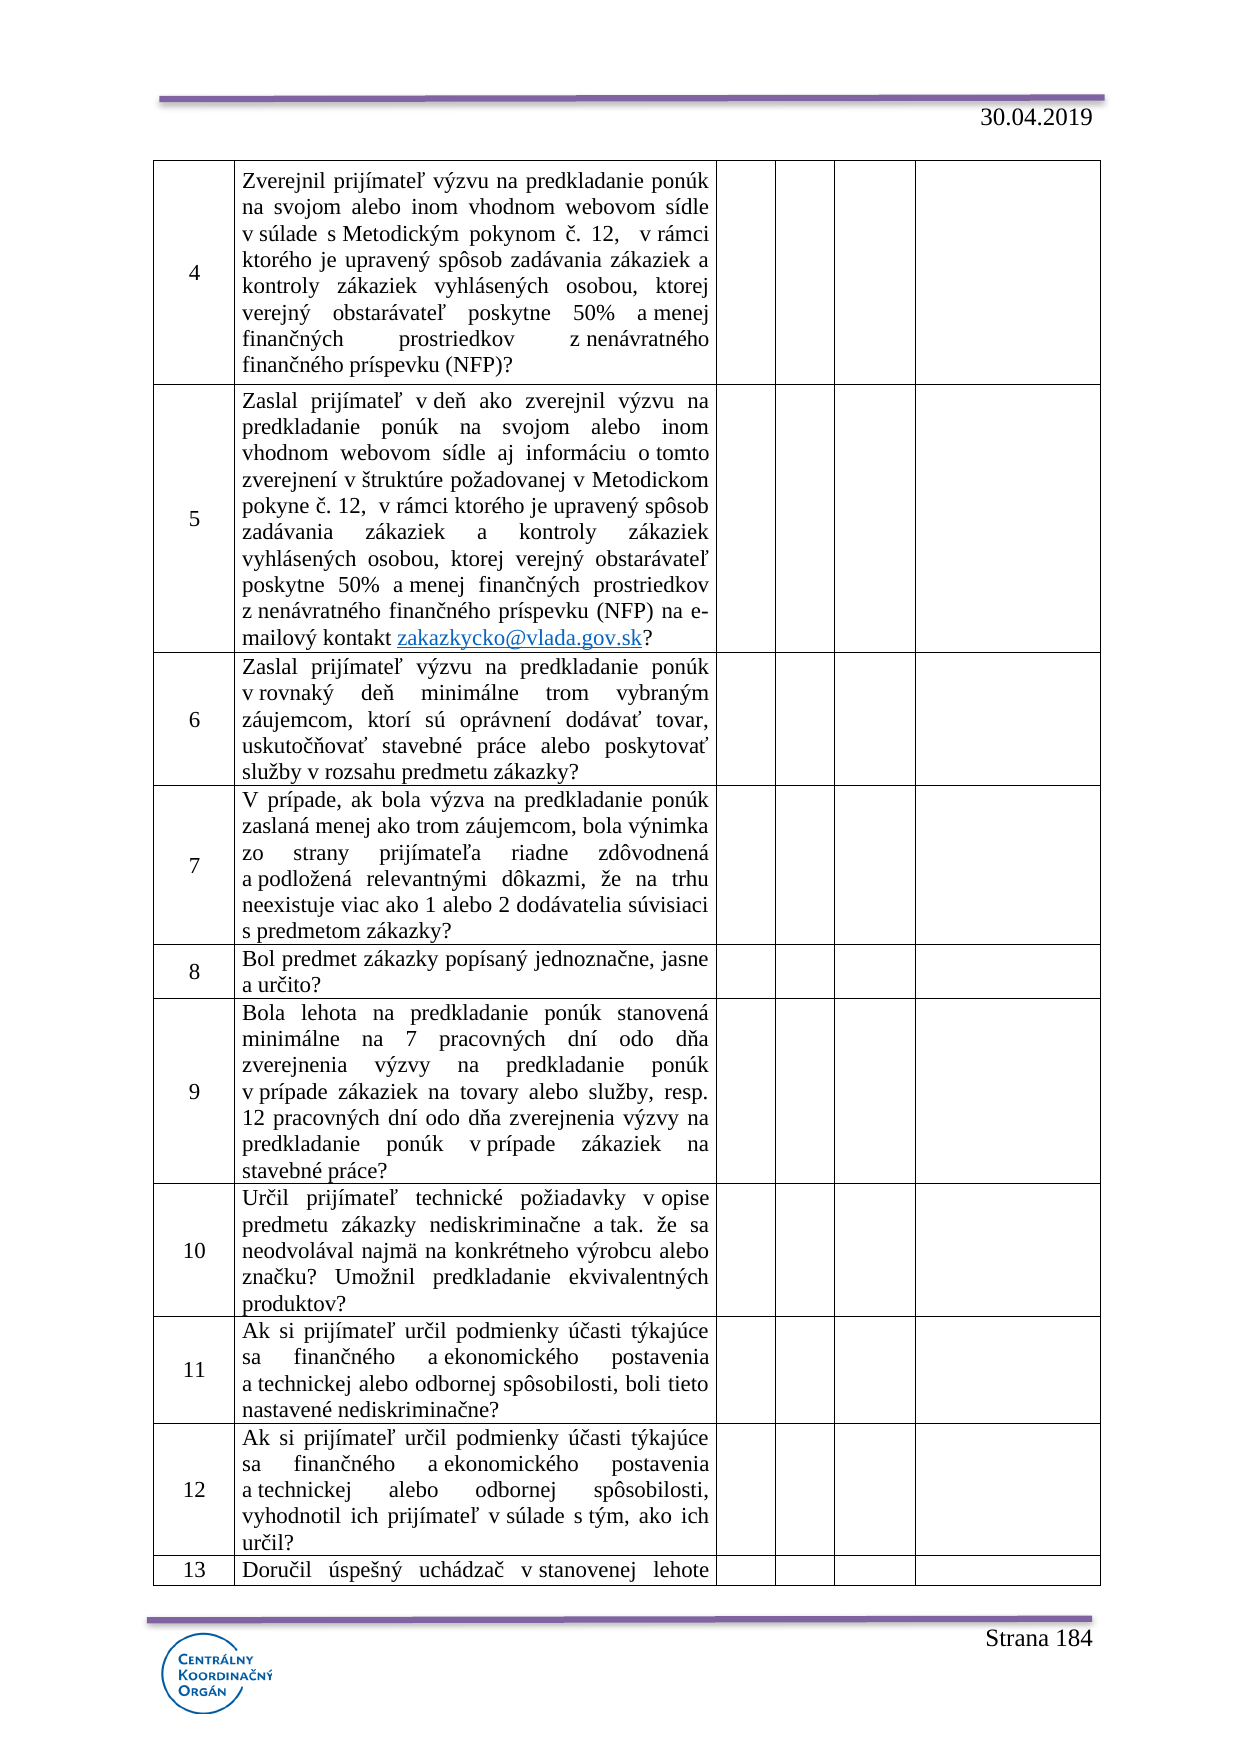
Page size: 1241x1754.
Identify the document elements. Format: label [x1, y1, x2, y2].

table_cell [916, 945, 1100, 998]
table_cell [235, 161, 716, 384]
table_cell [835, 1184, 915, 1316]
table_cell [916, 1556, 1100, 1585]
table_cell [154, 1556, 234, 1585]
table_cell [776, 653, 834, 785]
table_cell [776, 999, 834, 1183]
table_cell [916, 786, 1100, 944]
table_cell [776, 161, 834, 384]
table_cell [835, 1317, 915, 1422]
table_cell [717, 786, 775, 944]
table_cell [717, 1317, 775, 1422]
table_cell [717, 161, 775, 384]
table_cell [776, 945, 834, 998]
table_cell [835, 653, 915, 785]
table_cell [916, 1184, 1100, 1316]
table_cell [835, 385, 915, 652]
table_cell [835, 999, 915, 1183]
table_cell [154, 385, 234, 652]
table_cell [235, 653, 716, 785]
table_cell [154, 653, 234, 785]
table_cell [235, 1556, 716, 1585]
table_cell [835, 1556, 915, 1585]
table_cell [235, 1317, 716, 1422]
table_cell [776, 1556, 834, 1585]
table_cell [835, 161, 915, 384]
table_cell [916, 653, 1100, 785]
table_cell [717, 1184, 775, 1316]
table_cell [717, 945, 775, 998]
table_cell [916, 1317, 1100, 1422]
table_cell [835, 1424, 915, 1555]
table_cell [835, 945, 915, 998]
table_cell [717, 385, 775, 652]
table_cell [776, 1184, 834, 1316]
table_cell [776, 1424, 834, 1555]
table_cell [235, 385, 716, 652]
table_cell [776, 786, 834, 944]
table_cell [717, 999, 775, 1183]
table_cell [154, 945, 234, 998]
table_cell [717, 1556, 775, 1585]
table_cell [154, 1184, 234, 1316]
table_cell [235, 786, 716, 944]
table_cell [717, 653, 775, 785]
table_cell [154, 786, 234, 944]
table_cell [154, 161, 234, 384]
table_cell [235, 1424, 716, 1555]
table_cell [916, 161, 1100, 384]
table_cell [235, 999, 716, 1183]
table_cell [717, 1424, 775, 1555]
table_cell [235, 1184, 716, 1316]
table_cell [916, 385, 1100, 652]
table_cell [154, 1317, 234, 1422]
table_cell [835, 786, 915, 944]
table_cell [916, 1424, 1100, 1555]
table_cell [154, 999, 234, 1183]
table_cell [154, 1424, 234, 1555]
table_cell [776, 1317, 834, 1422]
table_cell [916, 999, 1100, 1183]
picture [159, 1631, 272, 1713]
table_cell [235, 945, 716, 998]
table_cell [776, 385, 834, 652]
